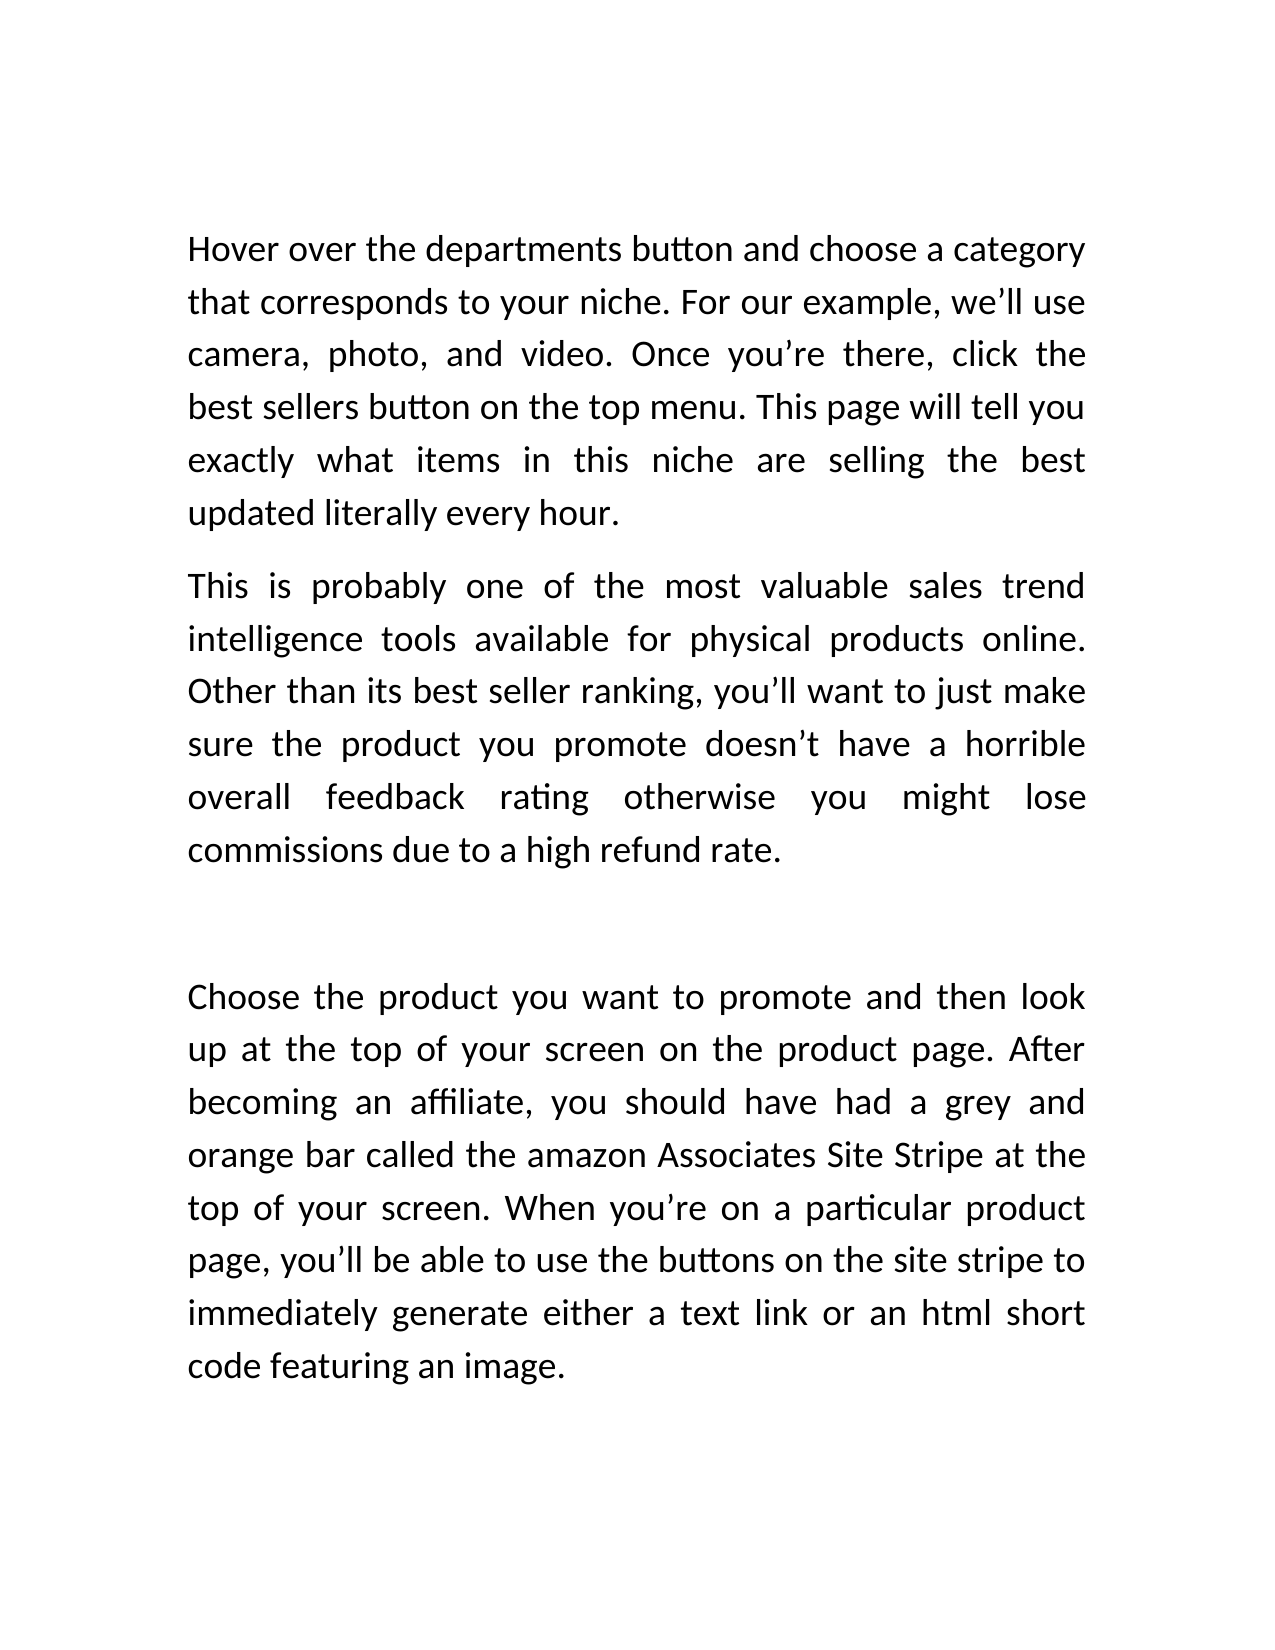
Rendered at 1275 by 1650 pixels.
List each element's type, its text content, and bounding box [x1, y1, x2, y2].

text Hover over the departments button and choose a category that corresponds to your niche. For our example, we’ll use camera, photo, and video. Once you’re there, click the best sellers button on the top menu. This page will tell you exactly what items in this niche are selling the best updated literally every hour. [187, 225, 1087, 534]
text Choose the product you want to promote and then look up at the top of your screen on the product page. After becoming an affiliate, you should have had a grey and orange bar called the amazon Associates Site Stripe at the top of your screen. When you’re on a particular product page, you’ll be able to use the buttons on the site stripe to immediately generate either a text link or an html short code featuring an image. [187, 973, 1087, 1387]
text This is probably one of the most valuable sales trend intelligence tools available for physical products online. Other than its best seller ranking, you’ll want to just make sure the product you promote doesn’t have a horrible overall feedback rating otherwise you might lose commissions due to a high refund rate. [187, 562, 1087, 871]
